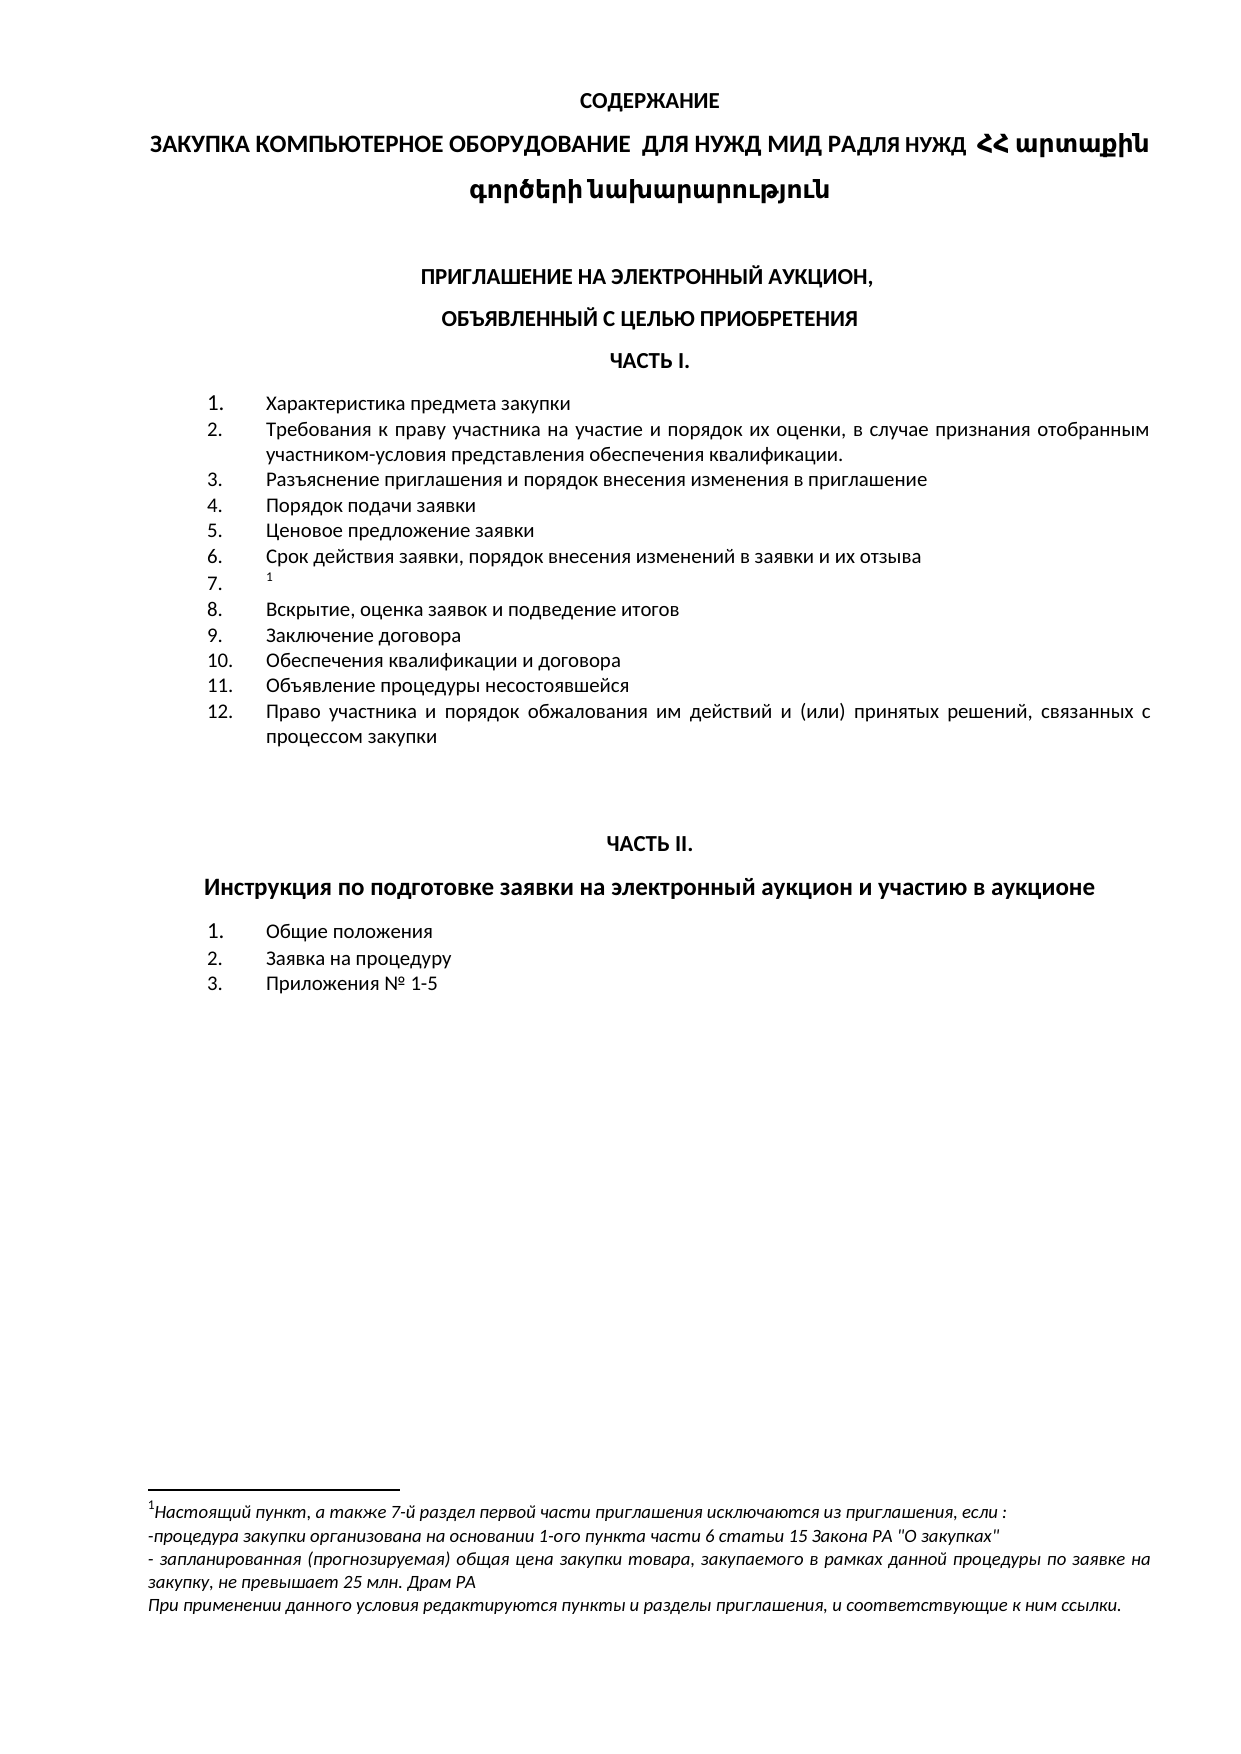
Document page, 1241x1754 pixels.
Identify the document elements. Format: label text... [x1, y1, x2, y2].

text 6. Срок действия заявки, порядок внесения изменений в заявки и их отзыва [207, 543, 1152, 568]
text 8. Вскрытие, оценка заявок и подведение итогов [207, 596, 1152, 622]
text 3. Приложения № 1-5 [207, 970, 1152, 996]
text 5. Ценовое предложение заявки [207, 517, 1152, 543]
text 12. Право участника и порядок обжалования им действий и (или) принятых решений, связанных с процессом закупки [207, 698, 1152, 749]
text 2. Заявка на процедуру [207, 945, 1152, 970]
text Инструкция по подготовке заявки на электронный аукцион и участию в аукционе [148, 871, 1152, 901]
text 11. Объявление процедуры несостоявшейся [207, 673, 1152, 698]
text 4. Порядок подачи заявки [207, 492, 1152, 517]
text ЧАСТЬ I. [148, 346, 1152, 374]
text 1. Общие положения [207, 917, 1152, 945]
text 1. Характеристика предмета закупки [207, 388, 1152, 416]
text 3. Разъяснение приглашения и порядок внесения изменения в приглашение [207, 467, 1152, 492]
text 2. Требования к праву участника на участие и порядок их оценки, в случае признания отобранным участником-условия представления обеспечения квалификации. [207, 416, 1152, 467]
text СОДЕРЖАНИЕ [148, 86, 1152, 114]
text 9. Заключение договора [207, 622, 1152, 647]
text ЧАСТЬ II. [148, 829, 1152, 857]
text ЗАКУПКА КОМПЬЮТЕРНОЕ ОБОРУДОВАНИЕ ДЛЯ НУЖД МИД РАДЛЯ НУЖД ՀՀ արտաքին գործերի նախարարություն [148, 128, 1152, 205]
text ПРИГЛАШЕНИЕ НА ЭЛЕКТРОННЫЙ АУКЦИОН, ОБЪЯВЛЕННЫЙ С ЦЕЛЬЮ ПРИОБРЕТЕНИЯ [148, 262, 1152, 332]
text 10. Обеспечения квалификации и договора [207, 647, 1152, 673]
text 7. [207, 568, 1152, 596]
